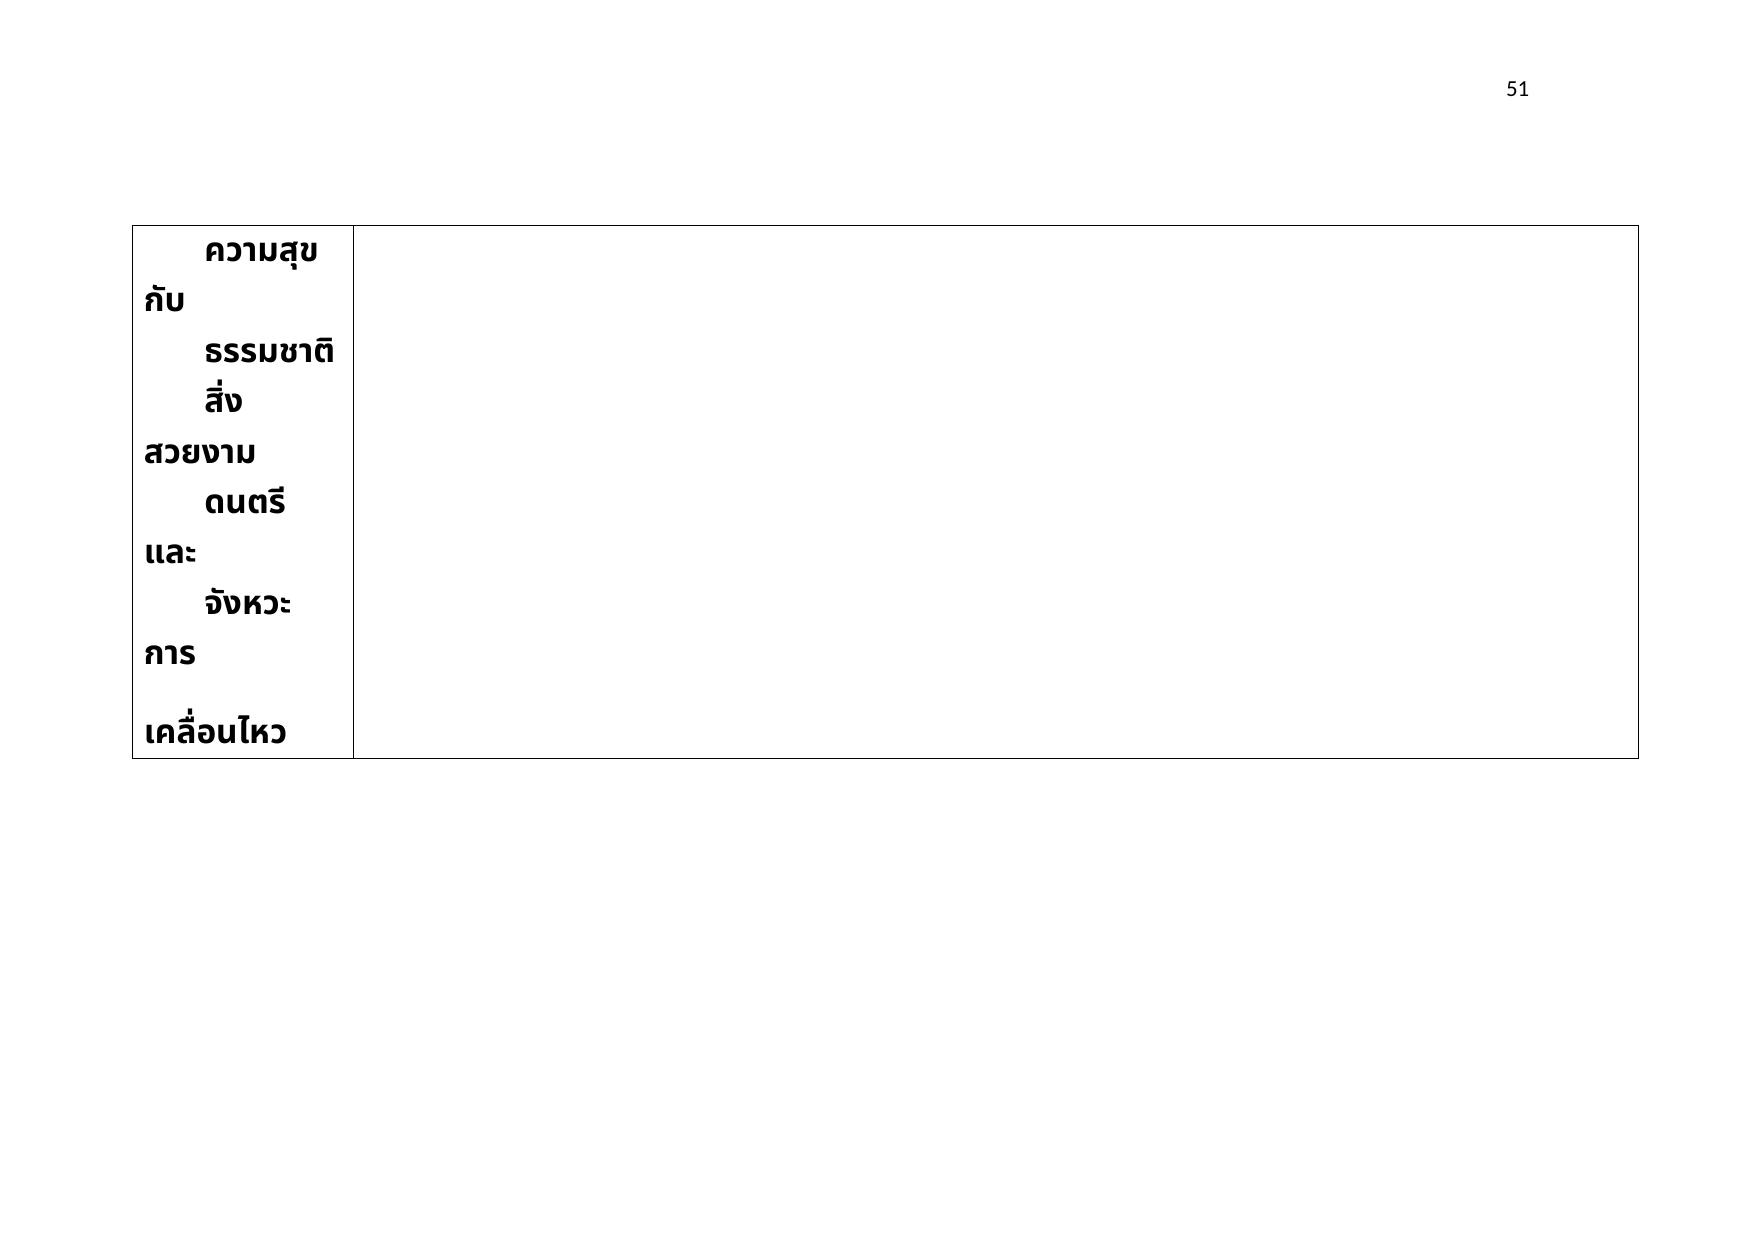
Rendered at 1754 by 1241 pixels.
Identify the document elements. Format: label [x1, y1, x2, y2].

table_cell [354, 226, 1638, 758]
table_cell [133, 226, 353, 758]
